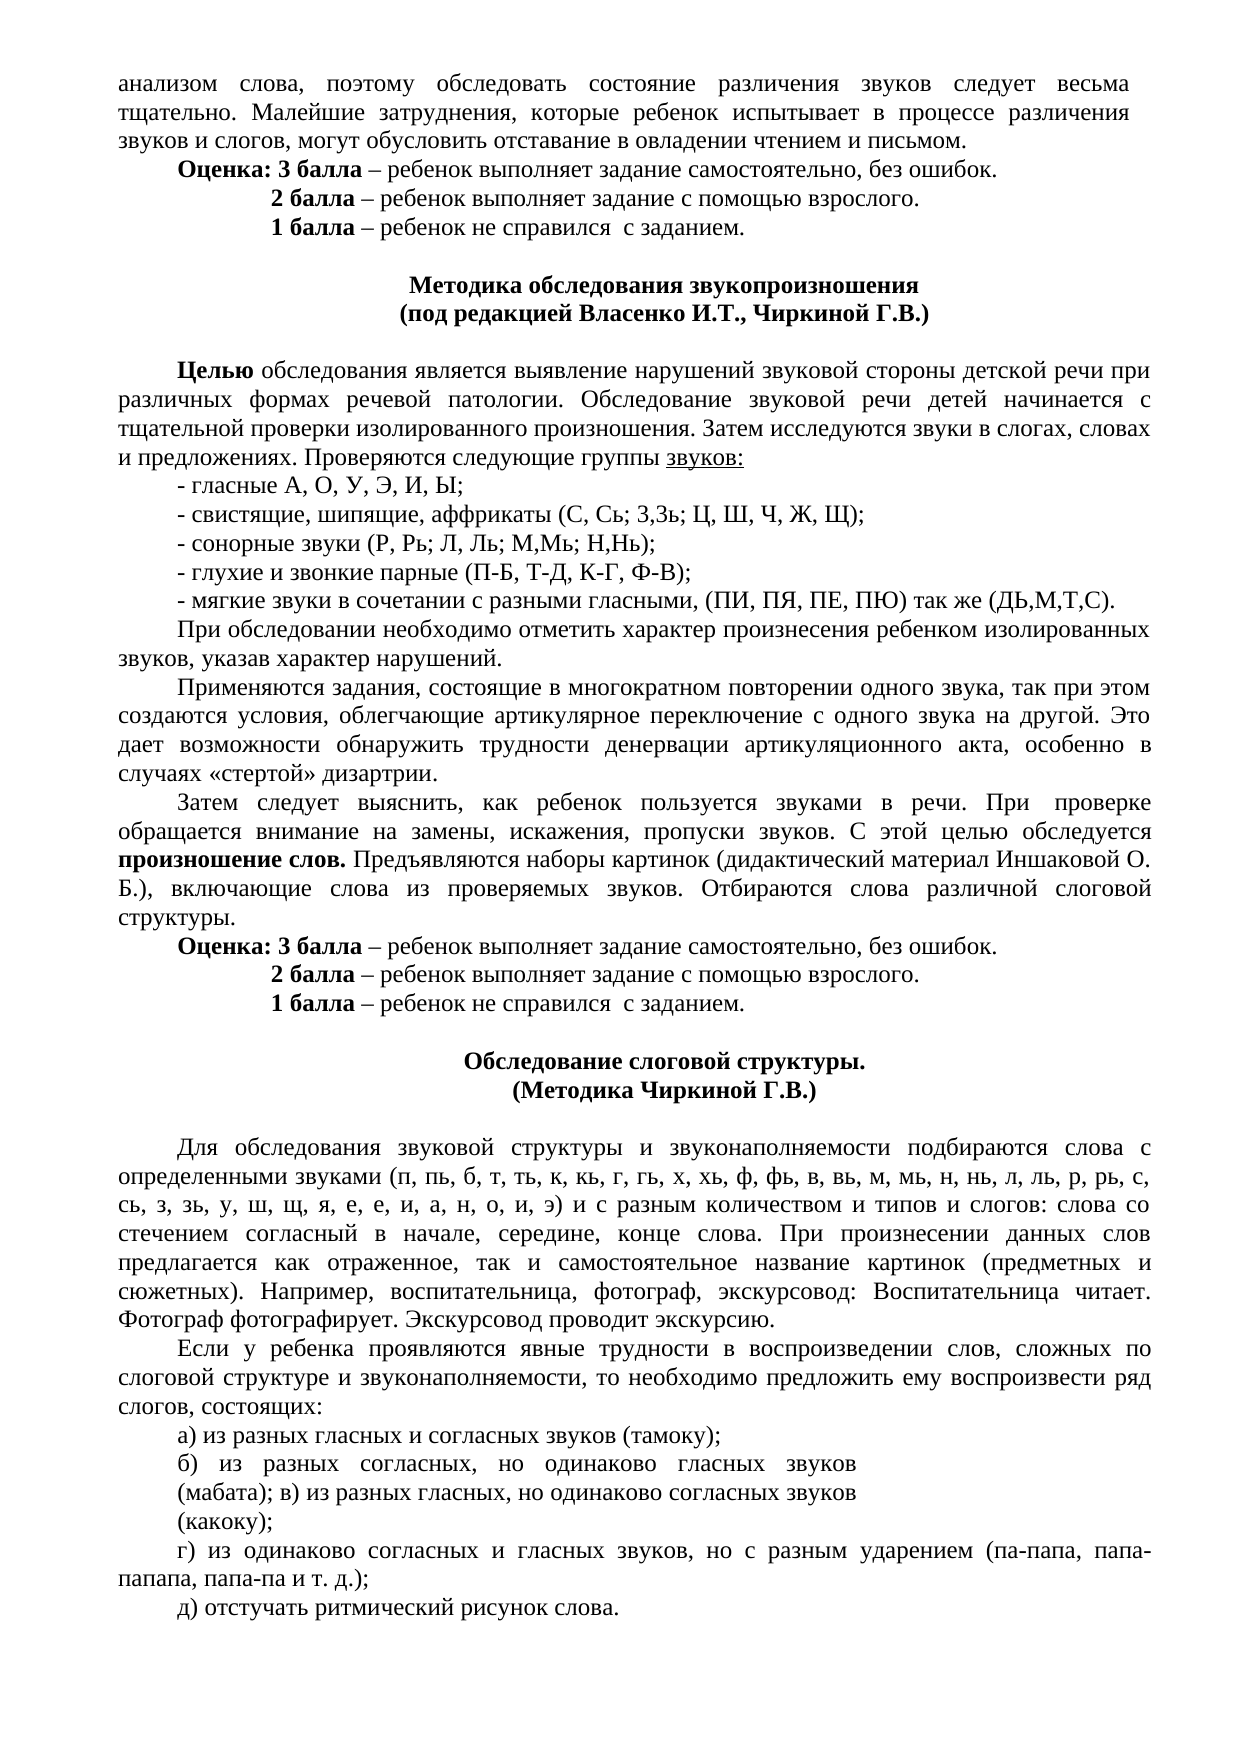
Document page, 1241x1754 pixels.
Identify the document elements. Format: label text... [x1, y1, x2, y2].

text Применяются задания, состоящие в многократном повторении одного звука, так при этом создаются условия, облегчающие артикулярное переключение с одного звука на другой. Это дает возможности обнаружить трудности денервации артикуляционного акта, особенно в случаях «стертой» дизартрии. [118, 672, 1152, 787]
text Целью обследования является выявление нарушений звуковой стороны детской речи при различных формах речевой патологии. Обследование звуковой речи детей начинается с тщательной проверки изолированного произношения. Затем исследуются звуки в слогах, словах и предложениях. Проверяются следующие группы звуков: [118, 356, 1151, 471]
text Оценка: 3 балла – ребенок выполняет задание самостоятельно, без ошибок. [177, 154, 1217, 183]
subtitle Методика обследования звукопроизношения (под редакцией Власенко И.Т., Чиркиной Г.В.) [399, 270, 929, 327]
text д) отстучать ритмический рисунок слова. [177, 1592, 1217, 1621]
list мягкие звуки в сочетании с разными гласными, (ПИ, ПЯ, ПЕ, ПЮ) так же (ДЬ,М,Т,С). [177, 586, 1217, 614]
text анализом слова, поэтому обследовать состояние различения звуков следует весьма тщательно. Малейшие затруднения, которые ребенок испытывает в процессе различения звуков и слогов, могут обусловить отставание в овладении чтением и письмом. [118, 68, 1130, 154]
list глухие и звонкие парные (П-Б, Т-Д, К-Г, Ф-В); [177, 557, 1217, 586]
list балла – ребенок не справился с заданием. [271, 212, 1217, 241]
subtitle Обследование слоговой структуры. (Методика Чиркиной Г.В.) [438, 1046, 890, 1104]
list свистящие, шипящие, аффрикаты (С, Сь; 3,3ь; Ц, Ш, Ч, Ж, Щ); [177, 499, 1217, 528]
text При обследовании необходимо отметить характер произнесения ребенком изолированных звуков, указав характер нарушений. [118, 614, 1151, 672]
text Для обследования звуковой структуры и звуконаполняемости подбираются слова с определенными звуками (п, пь, б, т, ть, к, кь, г, гь, х, хь, ф, фь, в, вь, м, мь, н, нь, л, ль, р, рь, с, сь, з, зь, у, ш, щ, я, е, е, и, а, н, о, и, э) и с разным количеством и типов и слогов: слова со стечением согласный в начале, середине, конце слова. При произнесении данных слов предлагается как отраженное, так и самостоятельное название картинок (предметных и сюжетных). Например, воспитательница, фотограф, экскурсовод: Воспитательница читает. Фотограф фотографирует. Экскурсовод проводит экскурсию. [118, 1132, 1151, 1333]
list сонорные звуки (Р, Рь; Л, Ль; М,Мь; Н,Нь); [177, 528, 1217, 557]
text Если у ребенка проявляются явные трудности в воспроизведении слов, сложных по слоговой структуре и звуконаполняемости, то необходимо предложить ему воспроизвести ряд слогов, состоящих: [118, 1333, 1152, 1419]
list балла – ребенок выполняет задание с помощью взрослого. [271, 959, 1217, 988]
list балла – ребенок выполняет задание с помощью взрослого. [271, 183, 1217, 212]
text б) из разных согласных, но одинаково гласных звуков (мабата); в) из разных гласных, но одинаково согласных звуков (какоку); [177, 1448, 857, 1535]
list гласные А, О, У, Э, И, Ы; [177, 471, 1217, 499]
text Оценка: 3 балла – ребенок выполняет задание самостоятельно, без ошибок. [177, 931, 1217, 959]
text а) из разных гласных и согласных звуков (тамоку); [177, 1420, 1217, 1448]
list балла – ребенок не справился с заданием. [271, 988, 1217, 1017]
text г) из одинаково согласных и гласных звуков, но с разным ударением (па-папа, папа- папапа, папа-па и т. д.); [118, 1535, 1152, 1592]
text Затем следует выяснить, как ребенок пользуется звуками в речи. При проверке обращается внимание на замены, искажения, пропуски звуков. С этой целью обследуется произношение слов. Предъявляются наборы картинок (дидактический материал Иншаковой О. Б.), включающие слова из проверяемых звуков. Отбираются слова различной слоговой структуры. [118, 787, 1152, 931]
